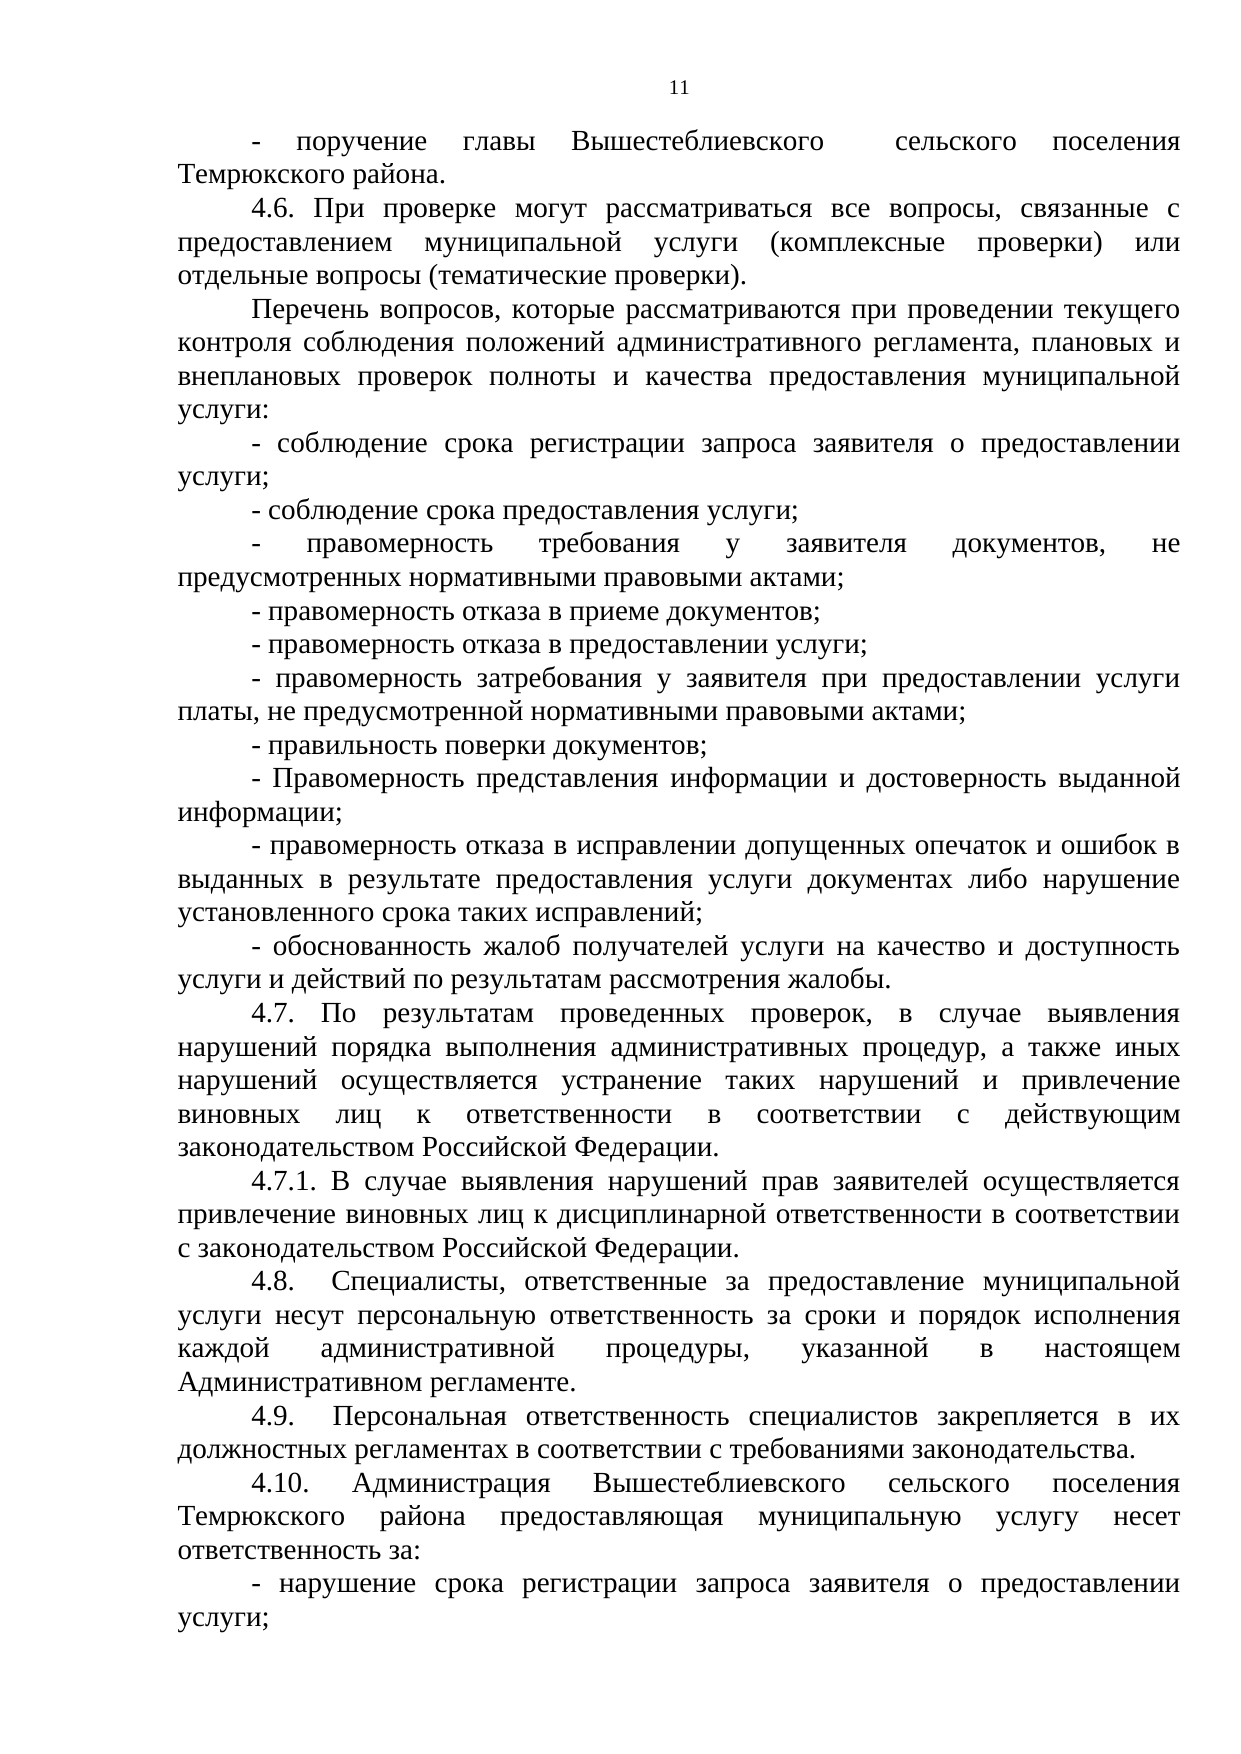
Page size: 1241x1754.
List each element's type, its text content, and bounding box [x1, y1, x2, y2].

text 4.10. Администрация Вышестеблиевского сельского поселения Темрюкского района предоставляющая муниципальную услугу несет ответственность за: [177, 1465, 1181, 1565]
text - Правомерность представления информации и достоверность выданной информации; [177, 760, 1181, 827]
text - нарушение срока регистрации запроса заявителя о предоставлении услуги; [177, 1565, 1181, 1632]
text 4.6. При проверке могут рассматриваться все вопросы, связанные с предоставлением муниципальной услуги (комплексные проверки) или отдельные вопросы (тематические проверки). [177, 190, 1181, 291]
text - правомерность отказа в исправлении допущенных опечаток и ошибок в выданных в результате предоставления услуги документах либо нарушение установленного срока таких исправлений; [177, 827, 1181, 928]
text 4.8. Специалисты, ответственные за предоставление муниципальной услуги несут персональную ответственность за сроки и порядок исполнения каждой административной процедуры, указанной в настоящем Административном регламенте. [177, 1263, 1181, 1398]
text - правомерность отказа в предоставлении услуги; [177, 626, 1181, 660]
text - правомерность затребования у заявителя при предоставлении услуги платы, не предусмотренной нормативными правовыми актами; [177, 660, 1181, 727]
text - правомерность требования у заявителя документов, не предусмотренных нормативными правовыми актами; [177, 526, 1181, 593]
text 4.9. Персональная ответственность специалистов закрепляется в их должностных регламентах в соответствии с требованиями законодательства. [177, 1398, 1181, 1465]
text - поручение главы Вышестеблиевского сельского поселения Темрюкского района. [177, 123, 1181, 190]
text Перечень вопросов, которые рассматриваются при проведении текущего контроля соблюдения положений административного регламента, плановых и внеплановых проверок полноты и качества предоставления муниципальной услуги: [177, 291, 1181, 425]
text - обоснованность жалоб получателей услуги на качество и доступность услуги и действий по результатам рассмотрения жалобы. [177, 928, 1181, 995]
text - правильность поверки документов; [177, 727, 1181, 760]
text 4.7.1. В случае выявления нарушений прав заявителей осуществляется привлечение виновных лиц к дисциплинарной ответственности в соответствии с законодательством Российской Федерации. [177, 1163, 1181, 1263]
text 4.7. По результатам проведенных проверок, в случае выявления нарушений порядка выполнения административных процедур, а также иных нарушений осуществляется устранение таких нарушений и привлечение виновных лиц к ответственности в соответствии с действующим законодательством Российской Федерации. [177, 995, 1181, 1163]
text - соблюдение срока регистрации запроса заявителя о предоставлении услуги; [177, 425, 1181, 492]
text - правомерность отказа в приеме документов; [177, 593, 1181, 626]
text - соблюдение срока предоставления услуги; [177, 492, 1181, 526]
